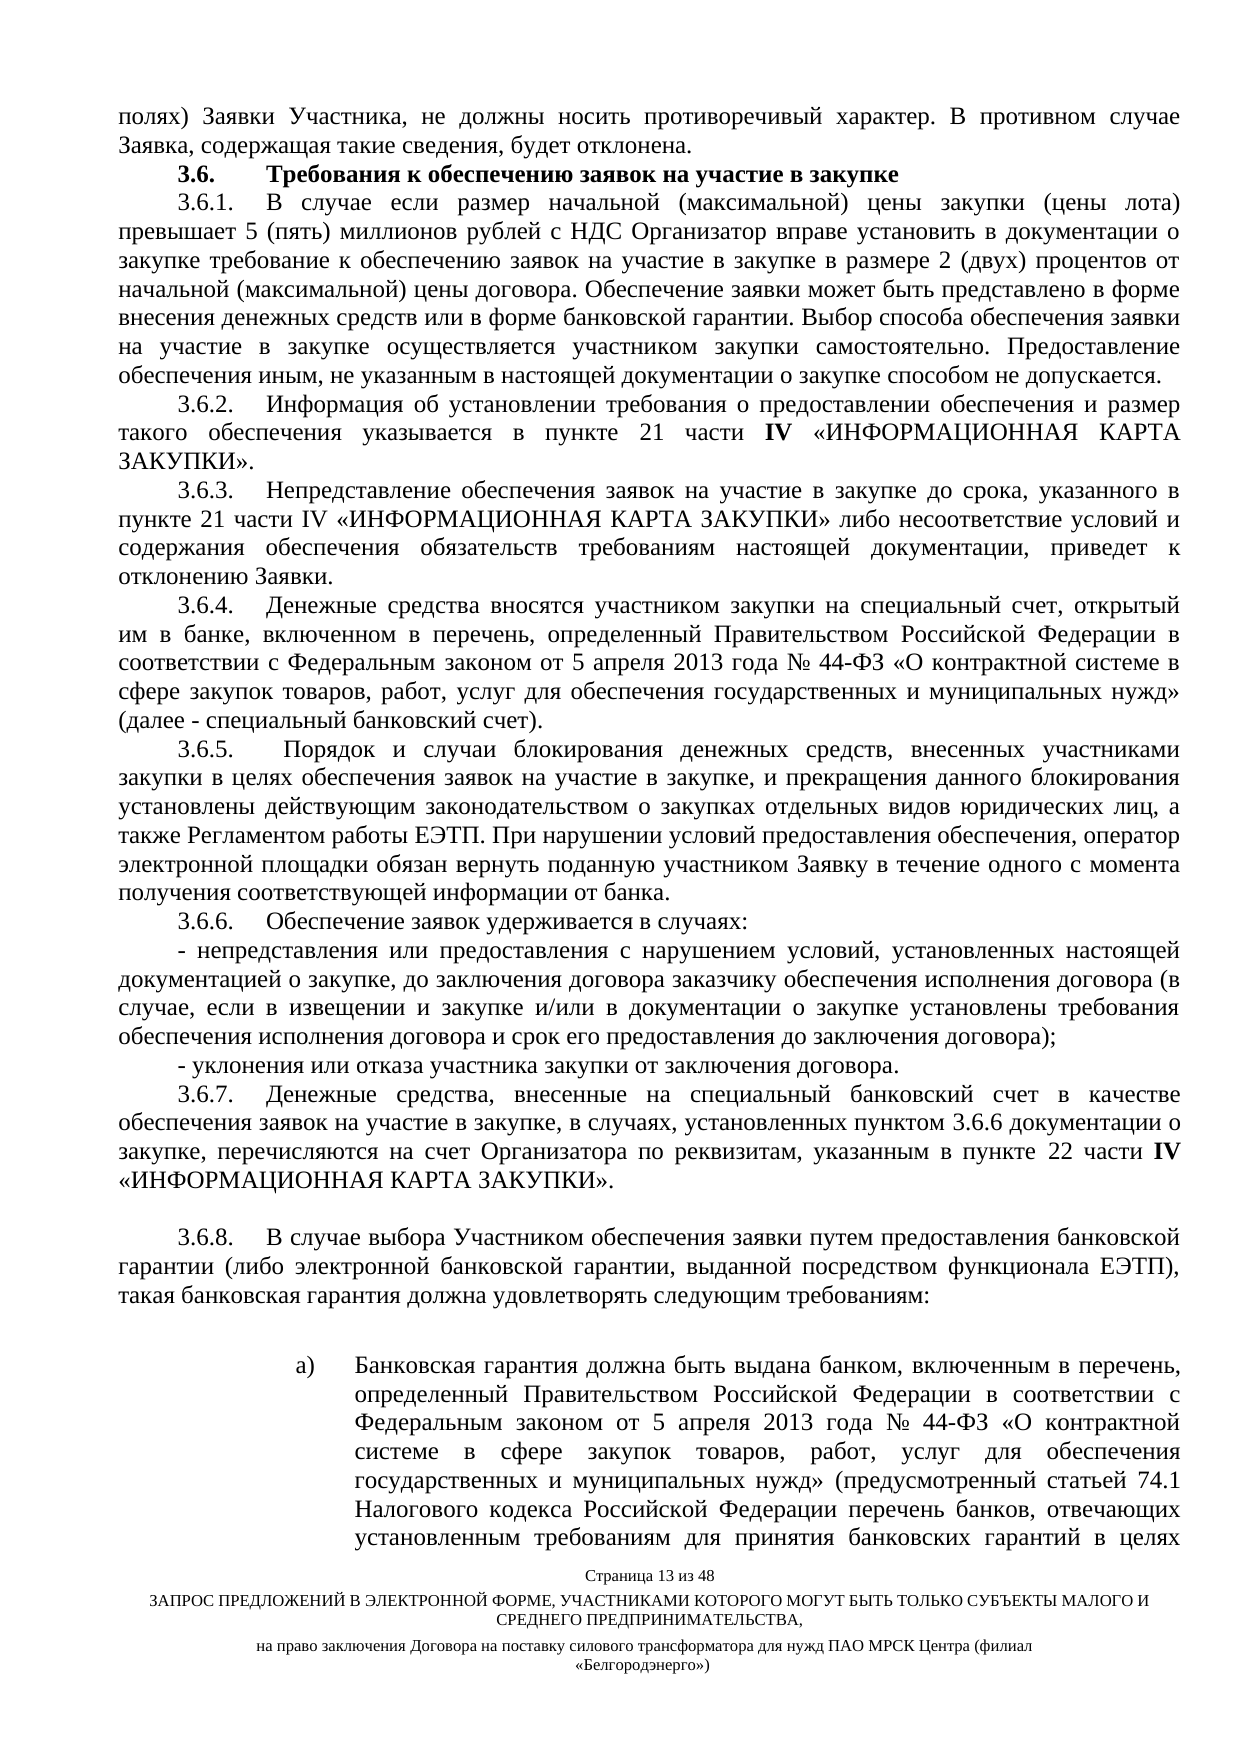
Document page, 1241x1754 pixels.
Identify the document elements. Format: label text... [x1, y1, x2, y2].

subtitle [118, 101, 1181, 159]
subtitle Денежные средства, внесенные на специальный банковский счет в качестве обеспечения заявок на участие в закупке, в случаях, установленных пунктом 3.6.6 документации о закупке, перечисляются на счет Организатора по реквизитам, указанным в пункте 22 части IV «ИНФОРМАЦИОННАЯ КАРТА ЗАКУПКИ». [118, 1079, 1181, 1194]
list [295, 1350, 1181, 1551]
subtitle В случае если размер начальной (максимальной) цены закупки (цены лота) превышает 5 (пять) миллионов рублей с НДС Организатор вправе установить в документации о закупке требование к обеспечению заявок на участие в закупке в размере 2 (двух) процентов от начальной (максимальной) цены договора. Обеспечение заявки может быть представлено в форме внесения денежных средств или в форме банковской гарантии. Выбор способа обеспечения заявки на участие в закупке осуществляется участником закупки самостоятельно. Предоставление обеспечения иным, не указанным в настоящей документации о закупке способом не допускается. [118, 187, 1181, 389]
subtitle Требования к обеспечению заявок на участие в закупке [118, 159, 1181, 187]
text - непредставления или предоставления с нарушением условий, установленных настоящей документацией о закупке, до заключения договора заказчику обеспечения исполнения договора (в случае, если в извещении и закупке и/или в документации о закупке установлены требования обеспечения исполнения договора и срок его предоставления до заключения договора); [118, 935, 1181, 1050]
subtitle Порядок и случаи блокирования денежных средств, внесенных участниками закупки в целях обеспечения заявок на участие в закупке, и прекращения данного блокирования установлены действующим законодательством о закупках отдельных видов юридических лиц, а также Регламентом работы ЕЭТП. При нарушении условий предоставления обеспечения, оператор электронной площадки обязан вернуть поданную участником Заявку в течение одного с момента получения соответствующей информации от банка. [118, 734, 1181, 906]
subtitle Денежные средства вносятся участником закупки на специальный счет, открытый им в банке, включенном в перечень, определенный Правительством Российской Федерации в соответствии с Федеральным законом от 5 апреля 2013 года № 44-ФЗ «О контрактной системе в сфере закупок товаров, работ, услуг для обеспечения государственных и муниципальных нужд» (далее - специальный банковский счет). [118, 590, 1181, 734]
subtitle Информация об установлении требования о предоставлении обеспечения и размер такого обеспечения указывается в пункте 21 части IV «ИНФОРМАЦИОННАЯ КАРТА ЗАКУПКИ». [118, 389, 1181, 475]
subtitle В случае выбора Участником обеспечения заявки путем предоставления банковской гарантии (либо электронной банковской гарантии, выданной посредством функционала ЕЭТП), такая банковская гарантия должна удовлетворять следующим требованиям: [118, 1222, 1181, 1309]
subtitle Обеспечение заявок удерживается в случаях: [118, 906, 1181, 935]
subtitle Непредставление обеспечения заявок на участие в закупке до срока, указанного в пункте 21 части IV «ИНФОРМАЦИОННАЯ КАРТА ЗАКУПКИ» либо несоответствие условий и содержания обеспечения обязательств требованиям настоящей документации, приведет к отклонению Заявки. [118, 475, 1181, 590]
text - уклонения или отказа участника закупки от заключения договора. [118, 1050, 1181, 1079]
